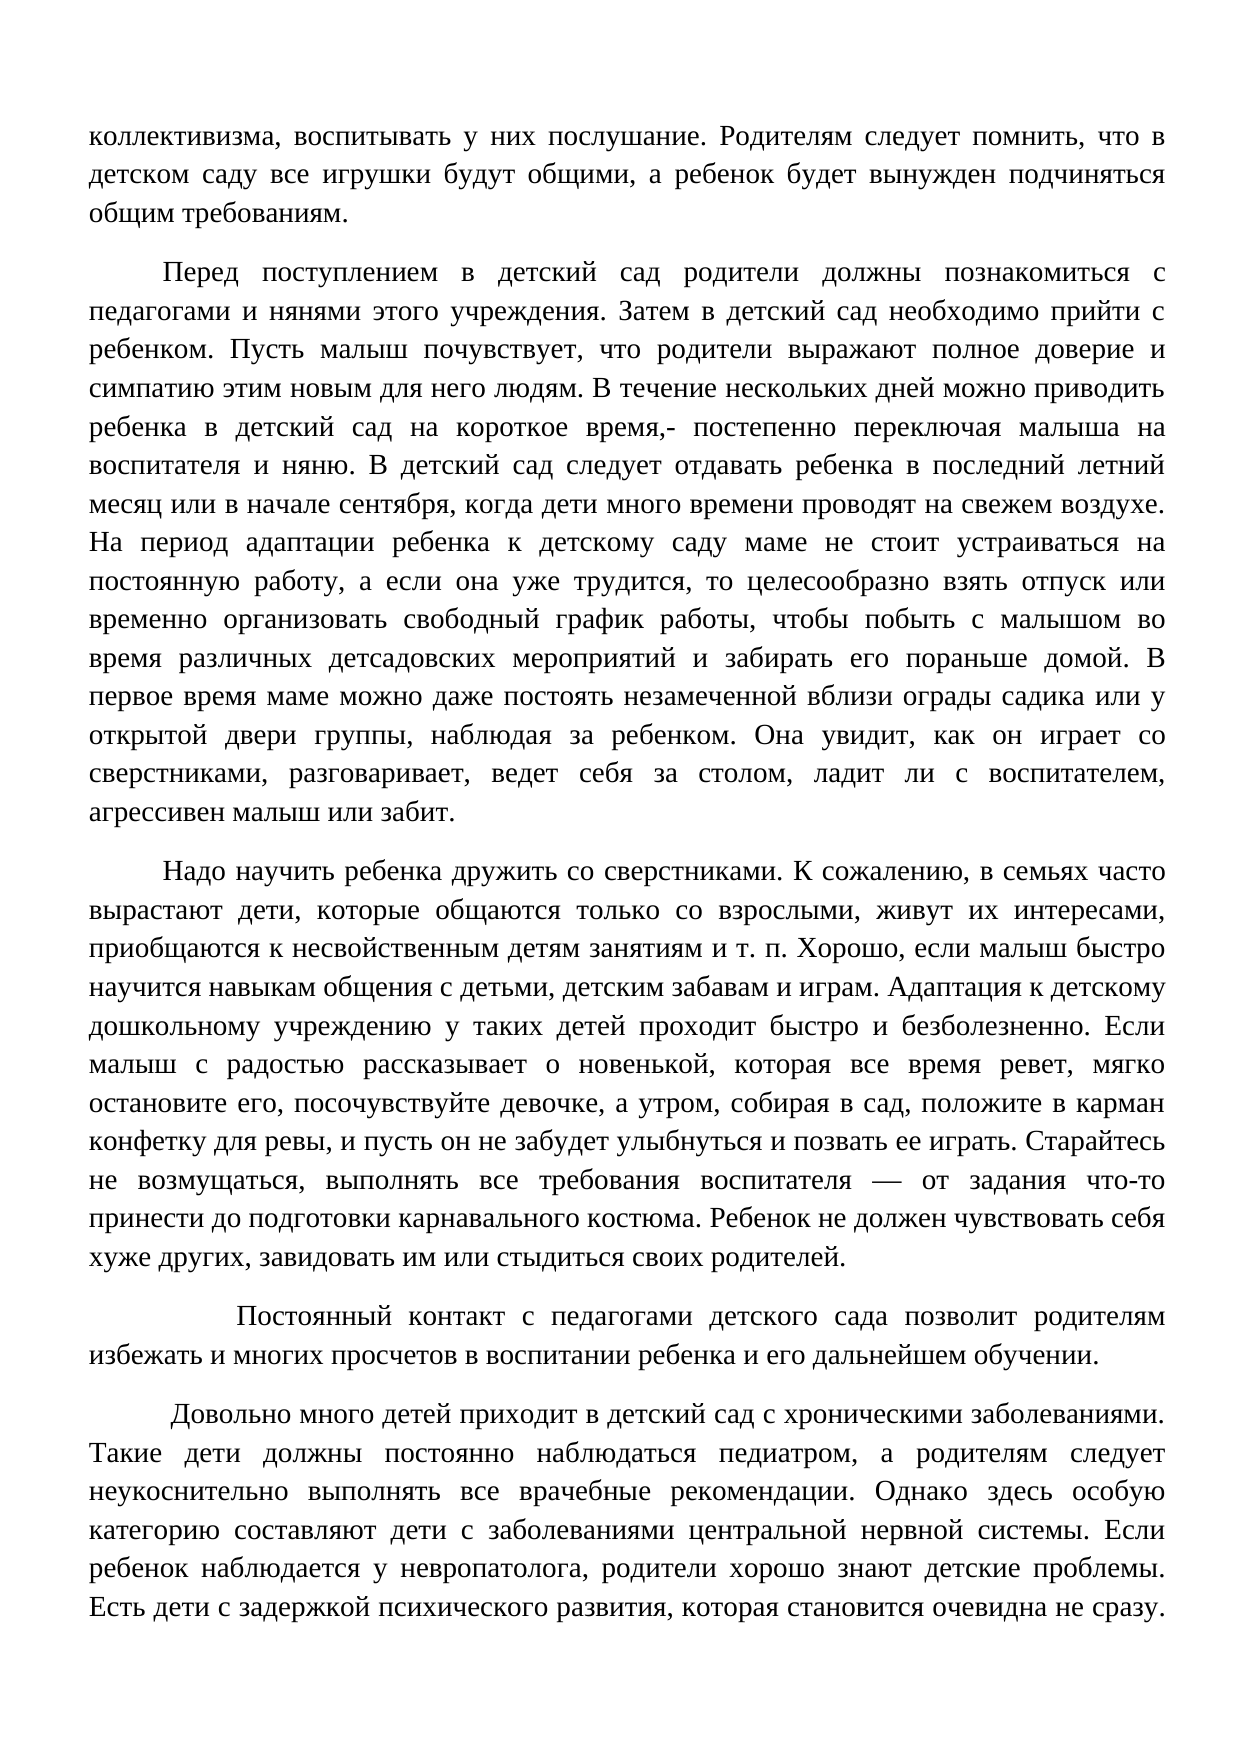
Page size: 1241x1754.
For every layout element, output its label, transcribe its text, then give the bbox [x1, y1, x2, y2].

text Постоянный контакт с педагогами детского сада позволит родителям избежать и многих просчетов в воспитании ребенка и его дальнейшем обучении. [89, 1298, 1167, 1370]
text Перед поступлением в детский сад родители должны познакомиться с педагогами и нянями этого учреждения. Затем в детский сад необходимо прийти с ребенком. Пусть малыш почувствует, что родители выражают полное доверие и симпатию этим новым для него людям. В течение нескольких дней можно приводить ребенка в детский сад на короткое время,- постепенно переключая малыша на воспитателя и няню. В детский сад следует отдавать ребенка в последний летний месяц или в начале сентября, когда дети много времени проводят на свежем воздухе. На период адаптации ребенка к детскому саду маме не стоит устраиваться на постоянную работу, а если она уже трудится, то целесообразно взять отпуск или временно организовать свободный график работы, чтобы побыть с малышом во время различных детсадовских мероприятий и забирать его пораньше домой. В первое время маме можно даже постоять незамеченной вблизи ограды садика или у открытой двери группы, наблюдая за ребенком. Она увидит, как он играет со сверстниками, разговаривает, ведет себя за столом, ладит ли с воспитателем, агрессивен малыш или забит. [89, 254, 1167, 828]
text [89, 118, 1167, 229]
text Надо научить ребенка дружить со сверстниками. К сожалению, в семьях часто вырастают дети, которые общаются только со взрослыми, живут их интересами, приобщаются к несвойственным детям занятиям и т. п. Хорошо, если малыш быстро научится навыкам общения с детьми, детским забавам и играм. Адаптация к детскому дошкольному учреждению у таких детей проходит быстро и безболезненно. Если малыш с радостью рассказывает о новенькой, которая все время ревет, мягко остановите его, посочувствуйте девочке, а утром, собирая в сад, положите в карман конфетку для ревы, и пусть он не забудет улыбнуться и позвать ее играть. Старайтесь не возмущаться, выполнять все требования воспитателя — от задания что-то принести до подготовки карнавального костюма. Ребенок не должен чувствовать себя хуже других, завидовать им или стыдиться своих родителей. [89, 853, 1167, 1272]
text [89, 1396, 1167, 1622]
